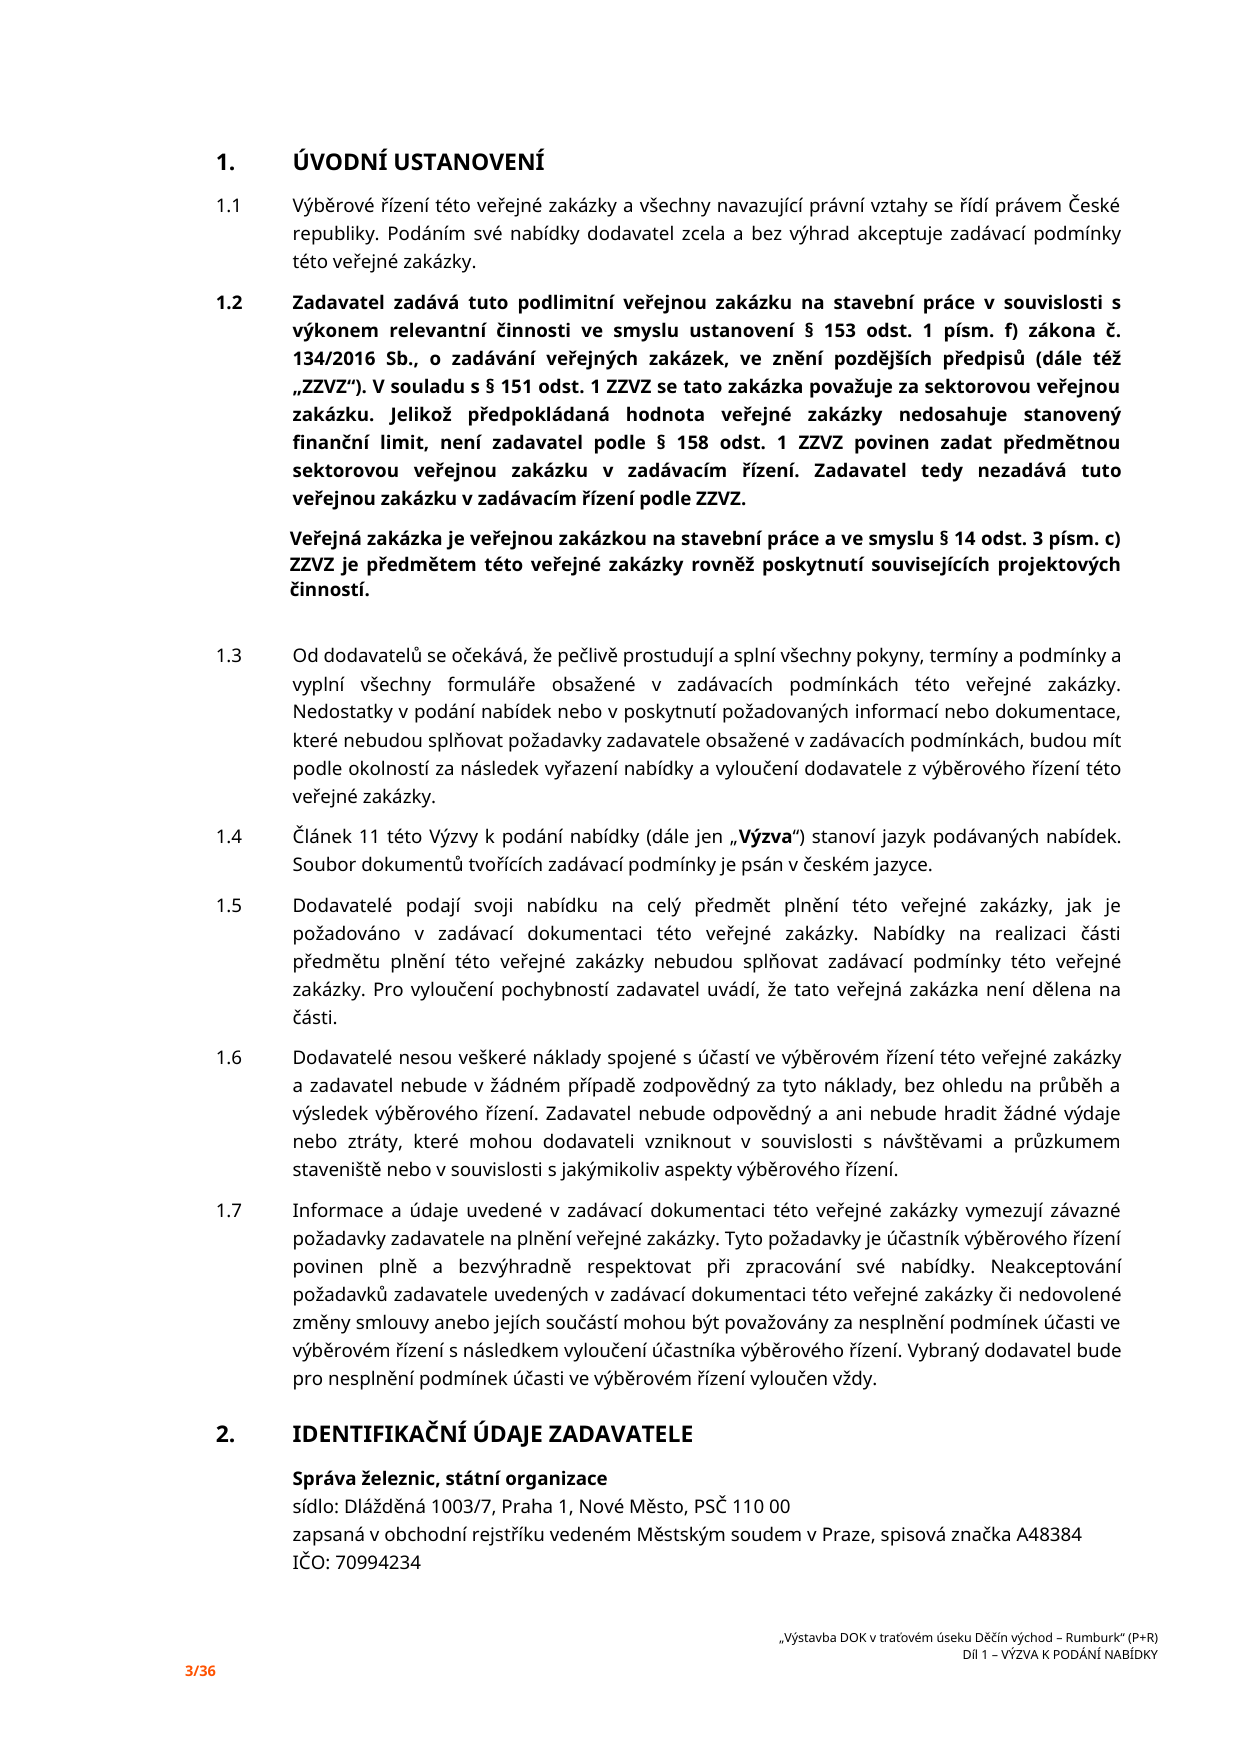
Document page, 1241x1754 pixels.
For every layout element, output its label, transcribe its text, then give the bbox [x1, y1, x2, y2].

text Informace a údaje uvedené v zadávací dokumentaci této veřejné zakázky vymezují závazné požadavky zadavatele na plnění veřejné zakázky. Tyto požadavky je účastník výběrového řízení povinen plně a bezvýhradně respektovat při zpracování své nabídky. Neakceptování požadavků zadavatele uvedených v zadávací dokumentaci této veřejné zakázky či nedovolené změny smlouvy anebo jejích součástí mohou být považovány za nesplnění podmínek účasti ve výběrovém řízení s následkem vyloučení účastníka výběrového řízení. Vybraný dodavatel bude pro nesplnění podmínek účasti ve výběrovém řízení vyloučen vždy. [216, 1197, 1122, 1391]
text Výběrové řízení této veřejné zakázky a všechny navazující právní vztahy se řídí právem České republiky. Podáním své nabídky dodavatel zcela a bez výhrad akceptuje zadávací podmínky této veřejné zakázky. [216, 192, 1122, 274]
text Zadavatel zadává tuto podlimitní veřejnou zakázku na stavební práce v souvislosti s výkonem relevantní činnosti ve smyslu ustanovení § 153 odst. 1 písm. f) zákona č. 134/2016 Sb., o zadávání veřejných zakázek, ve znění pozdějších předpisů (dále též „ZZVZ“). V souladu s § 151 odst. 1 ZZVZ se tato zakázka považuje za sektorovou veřejnou zakázku. Jelikož předpokládaná hodnota veřejné zakázky nedosahuje stanovený finanční limit, není zadavatel podle § 158 odst. 1 ZZVZ povinen zadat předmětnou sektorovou veřejnou zakázku v zadávacím řízení. Zadavatel tedy nezadává tuto veřejnou zakázku v zadávacím řízení podle ZZVZ. [216, 289, 1122, 511]
text ÚVODNÍ USTANOVENÍ [216, 146, 1122, 177]
text Dodavatelé nesou veškeré náklady spojené s účastí ve výběrovém řízení této veřejné zakázky a zadavatel nebude v žádném případě zodpovědný za tyto náklady, bez ohledu na průběh a výsledek výběrového řízení. Zadavatel nebude odpovědný a ani nebude hradit žádné výdaje nebo ztráty, které mohou dodavateli vzniknout v souvislosti s návštěvami a průzkumem staveniště nebo v souvislosti s jakýmikoliv aspekty výběrového řízení. [216, 1044, 1122, 1182]
text Správa železnic, státní organizace [292, 1465, 1122, 1491]
text zapsaná v obchodní rejstříku vedeném Městským soudem v Praze, spisová značka A48384 [292, 1521, 1122, 1547]
text IČO: 70994234 [292, 1549, 1122, 1575]
text IDENTIFIKAČNÍ ÚDAJE ZADAVATELE [216, 1418, 1122, 1449]
text Veřejná zakázka je veřejnou zakázkou na stavební práce a ve smyslu § 14 odst. 3 písm. c) ZZVZ je předmětem této veřejné zakázky rovněž poskytnutí souvisejících projektových činností. [289, 526, 1122, 602]
text sídlo: Dlážděná 1003/7, Praha 1, Nové Město, PSČ 110 00 [292, 1493, 1122, 1519]
text Od dodavatelů se očekává, že pečlivě prostudují a splní všechny pokyny, termíny a podmínky a vyplní všechny formuláře obsažené v zadávacích podmínkách této veřejné zakázky. Nedostatky v podání nabídek nebo v poskytnutí požadovaných informací nebo dokumentace, které nebudou splňovat požadavky zadavatele obsažené v zadávacích podmínkách, budou mít podle okolností za následek vyřazení nabídky a vyloučení dodavatele z výběrového řízení této veřejné zakázky. [216, 643, 1122, 808]
text Článek 11 této Výzvy k podání nabídky (dále jen „Výzva“) stanoví jazyk podávaných nabídek. Soubor dokumentů tvořících zadávací podmínky je psán v českém jazyce. [216, 823, 1122, 877]
text Dodavatelé podají svoji nabídku na celý předmět plnění této veřejné zakázky, jak je požadováno v zadávací dokumentaci této veřejné zakázky. Nabídky na realizaci části předmětu plnění této veřejné zakázky nebudou splňovat zadávací podmínky této veřejné zakázky. Pro vyloučení pochybností zadavatel uvádí, že tato veřejná zakázka není dělena na části. [216, 892, 1122, 1029]
